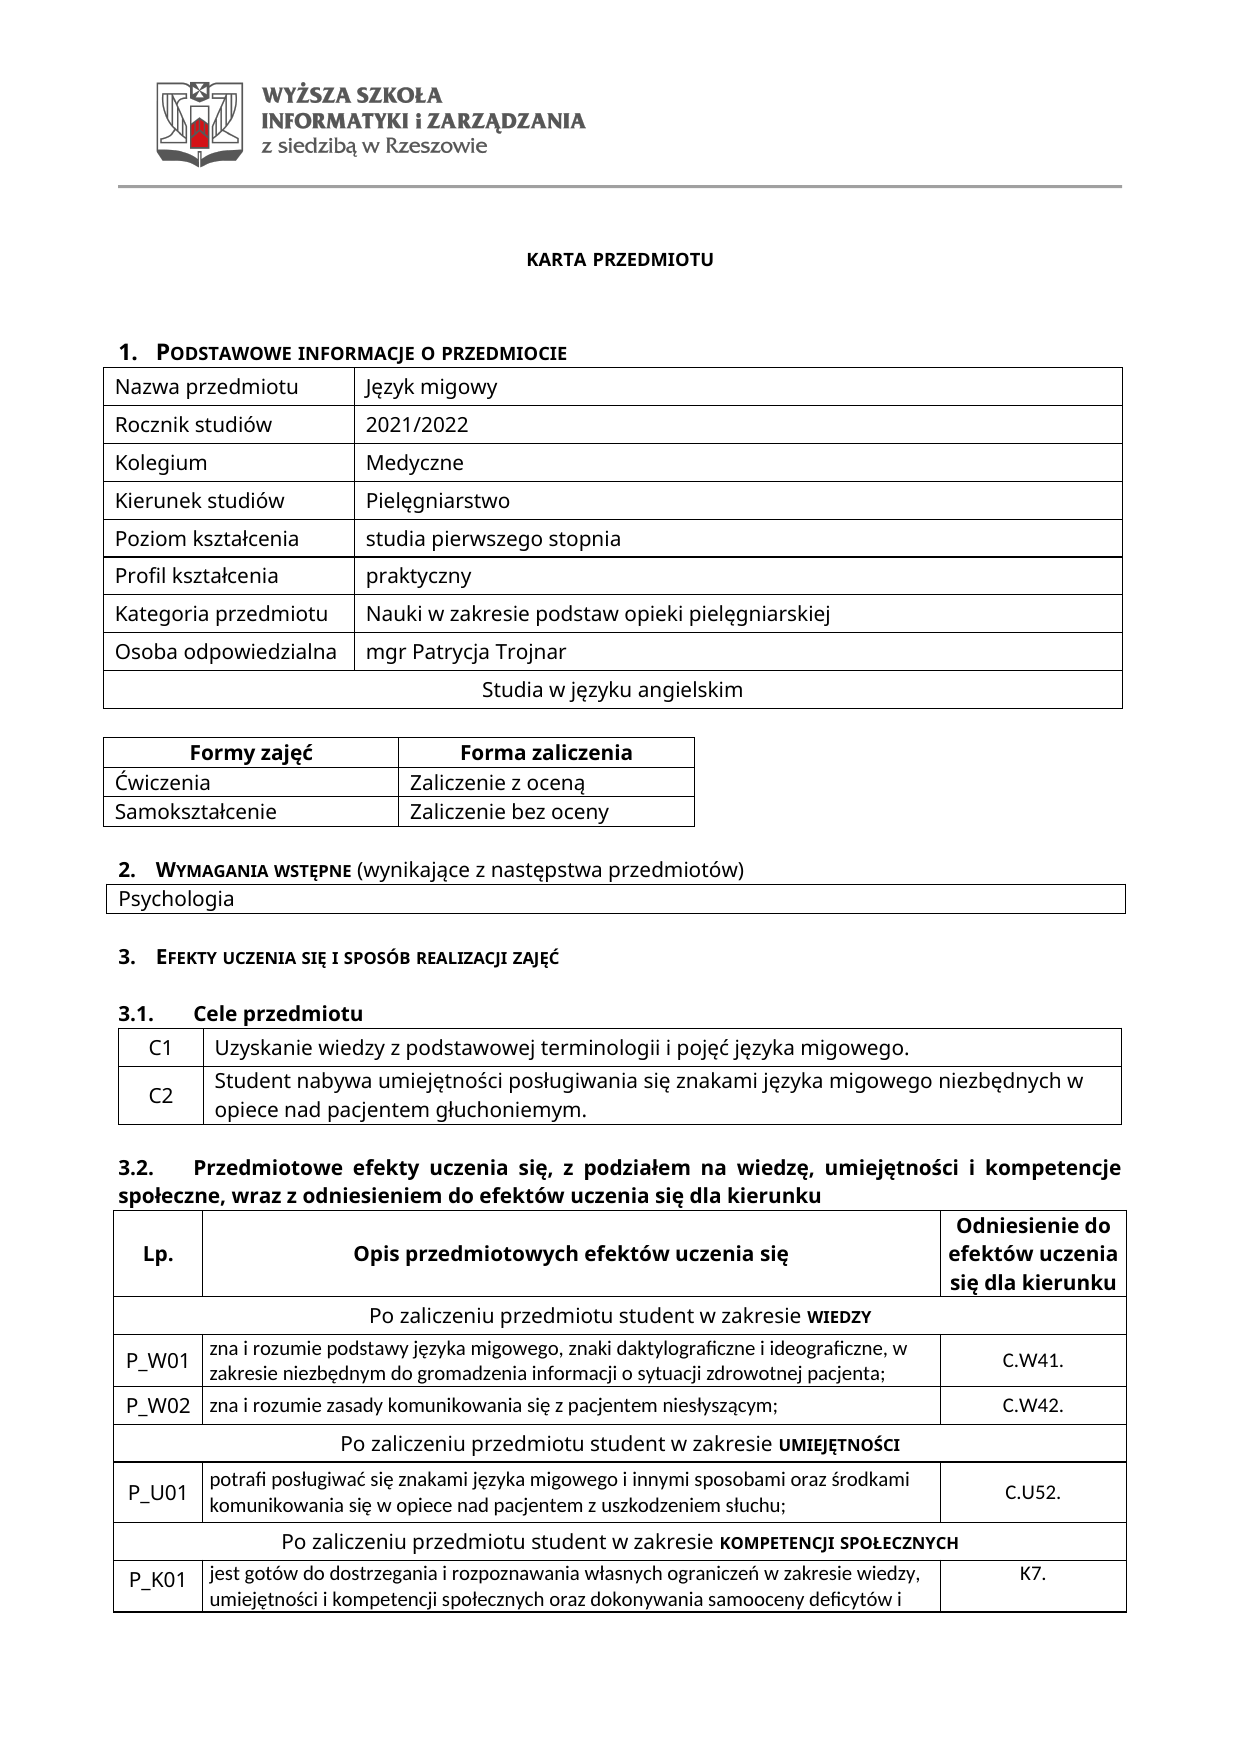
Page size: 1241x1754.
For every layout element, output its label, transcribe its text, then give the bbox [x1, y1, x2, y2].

table_cell Osoba odpowiedzialna [104, 633, 354, 670]
table_header Psychologia [107, 885, 1125, 913]
table_cell C.U52. [941, 1463, 1126, 1522]
table_cell P_W01 [114, 1335, 202, 1386]
table_cell Zaliczenie z oceną [399, 768, 694, 796]
table_header Odniesienie do efektów uczenia się dla kierunku [941, 1211, 1126, 1296]
table_cell C.W42. [941, 1387, 1126, 1424]
table_cell 2021/2022 [355, 406, 1122, 443]
table_cell Ćwiczenia [104, 768, 398, 796]
table_cell Student nabywa umiejętności posługiwania się znakami języka migowego niezbędnych w opiece nad pacjentem głuchoniemym. [204, 1067, 1121, 1123]
list Podstawowe informacje o przedmiocie [118, 336, 1122, 367]
list Efekty uczenia się i sposób realizacji zajęć [118, 942, 1122, 971]
table_header Uzyskanie wiedzy z podstawowej terminologii i pojęć języka migowego. [204, 1029, 1121, 1066]
table_cell zna i rozumie zasady komunikowania się z pacjentem niesłyszącym; [203, 1387, 940, 1424]
table_cell Nauki w zakresie podstaw opieki pielęgniarskiej [355, 595, 1122, 632]
table_cell Studia w języku angielskim [104, 671, 1122, 708]
table_cell Profil kształcenia [104, 558, 354, 594]
table_cell C2 [119, 1067, 203, 1123]
table_cell Po zaliczeniu przedmiotu student w zakresie umiejętności [114, 1425, 1126, 1461]
list Cele przedmiotu [118, 999, 1122, 1028]
table_cell studia pierwszego stopnia [355, 520, 1122, 556]
table_cell Zaliczenie bez oceny [399, 797, 694, 826]
table_cell zna i rozumie podstawy języka migowego, znaki daktylograficzne i ideograficzne, w zakresie niezbędnym do gromadzenia informacji o sytuacji zdrowotnej pacjenta; [203, 1335, 940, 1386]
table_cell Kategoria przedmiotu [104, 595, 354, 632]
table_cell Samokształcenie [104, 797, 398, 826]
table_cell P_W02 [114, 1387, 202, 1424]
list Przedmiotowe efekty uczenia się, z podziałem na wiedzę, umiejętności i kompetencje społeczne, wraz z odniesieniem do efektów uczenia się dla kierunku [118, 1153, 1122, 1210]
table_header Opis przedmiotowych efektów uczenia się [203, 1211, 940, 1296]
table_header Język migowy [355, 368, 1122, 405]
table_cell Medyczne [355, 444, 1122, 481]
table_cell P_K01 [114, 1561, 202, 1611]
table_header Lp. [114, 1211, 202, 1296]
text karta przedmiotu [118, 242, 1122, 273]
table_header Formy zajęć [104, 738, 398, 767]
table_cell C.W41. [941, 1335, 1126, 1386]
table_cell Pielęgniarstwo [355, 482, 1122, 518]
table_cell Kolegium [104, 444, 354, 481]
table_cell potrafi posługiwać się znakami języka migowego i innymi sposobami oraz środkami komunikowania się w opiece nad pacjentem z uszkodzeniem słuchu; [203, 1463, 940, 1522]
table_cell praktyczny [355, 558, 1122, 594]
table_cell Po zaliczeniu przedmiotu student w zakresie wiedzy [114, 1297, 1126, 1334]
list Wymagania wstępne (wynikające z następstwa przedmiotów) [118, 855, 1122, 883]
table_header Forma zaliczenia [399, 738, 694, 767]
table_header Nazwa przedmiotu [104, 368, 354, 405]
table_cell K7. [941, 1561, 1126, 1611]
picture [118, 59, 624, 186]
table_cell mgr Patrycja Trojnar [355, 633, 1122, 670]
table_cell Po zaliczeniu przedmiotu student w zakresie kompetencji społecznych [114, 1523, 1126, 1559]
table_cell Poziom kształcenia [104, 520, 354, 556]
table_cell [203, 1561, 940, 1611]
table_cell P_U01 [114, 1463, 202, 1522]
table_header C1 [119, 1029, 203, 1066]
table_cell Kierunek studiów [104, 482, 354, 518]
table_cell Rocznik studiów [104, 406, 354, 443]
